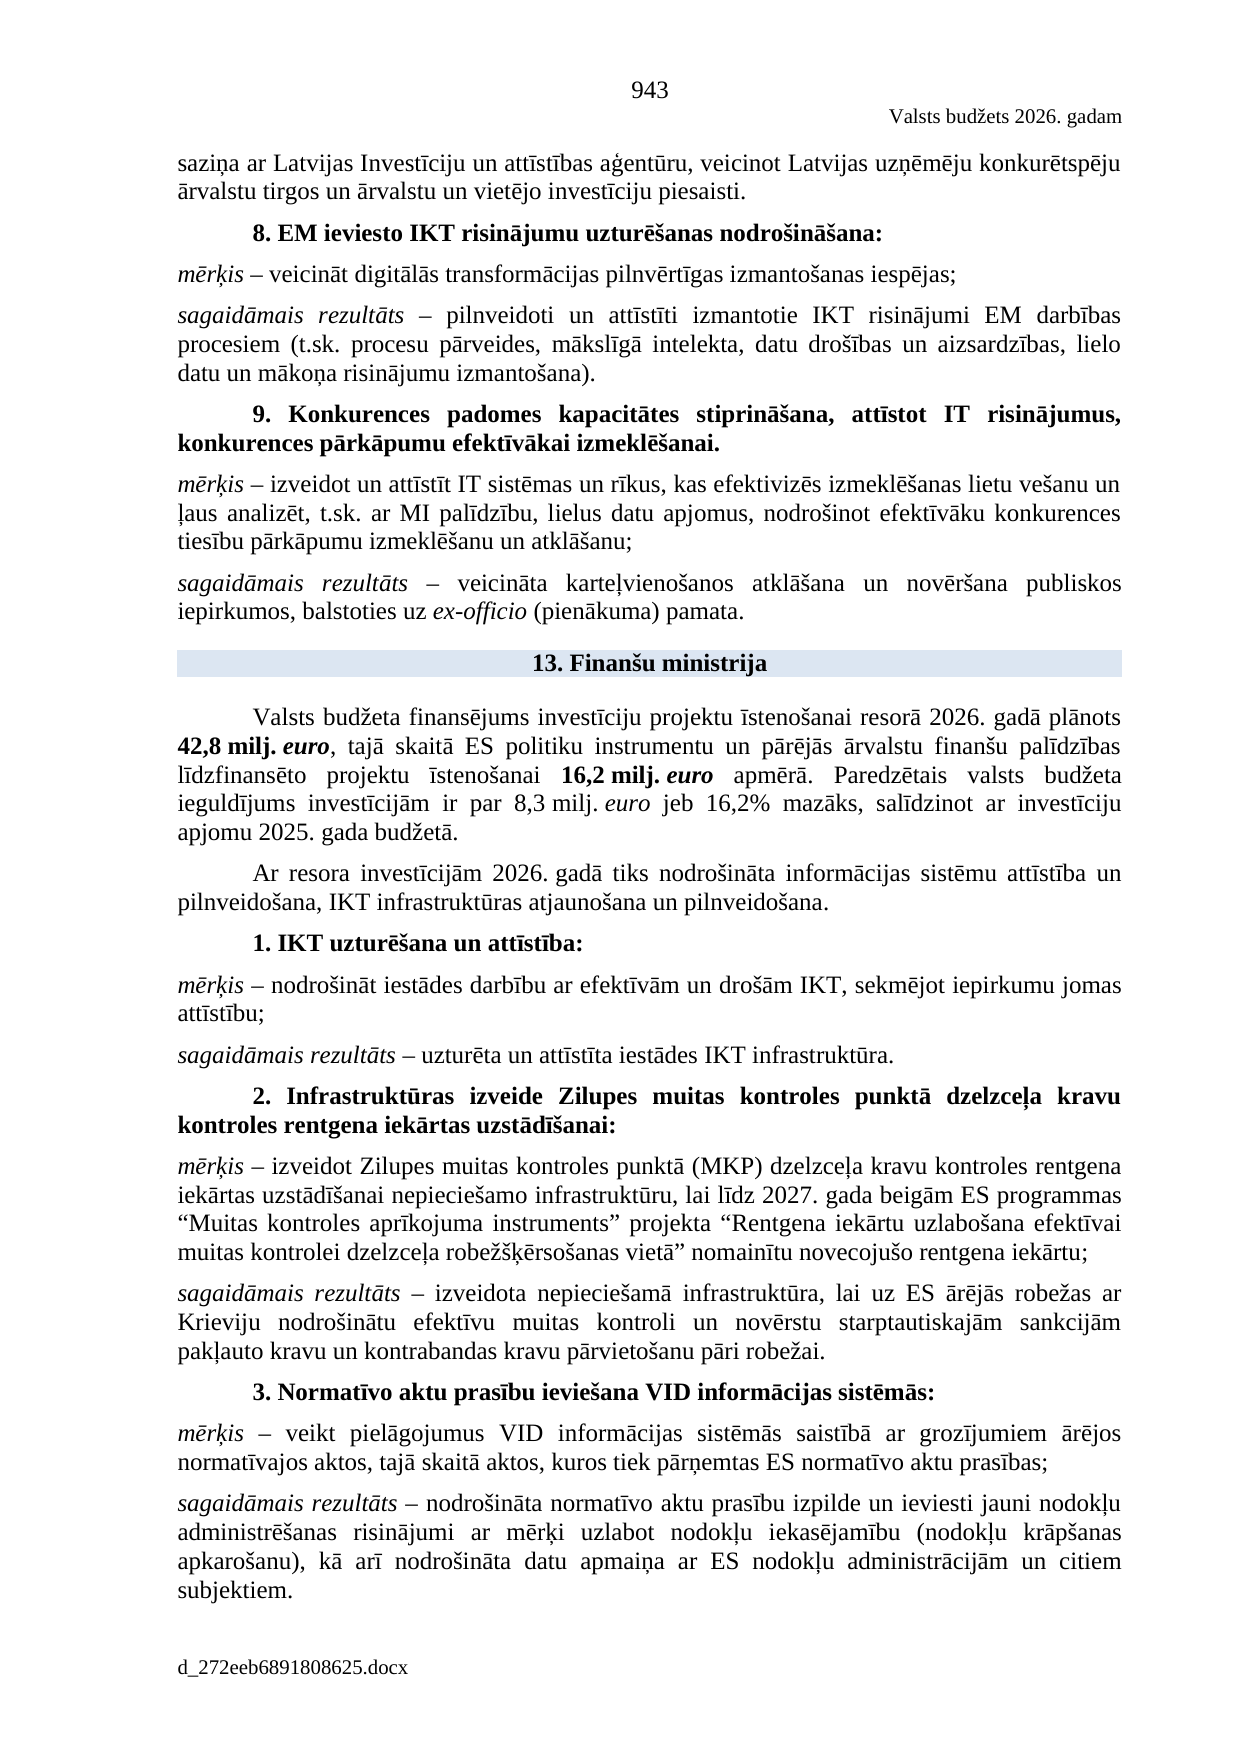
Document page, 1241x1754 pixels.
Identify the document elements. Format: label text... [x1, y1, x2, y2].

text mērķis – nodrošināt iestādes darbību ar efektīvām un drošām IKT, sekmējot iepirkumu jomas attīstību; [177, 970, 1122, 1027]
text sagaidāmais rezultāts – uzturēta un attīstīta iestādes IKT infrastruktūra. [177, 1040, 1122, 1068]
text 1. IKT uzturēšana un attīstība: [177, 928, 1122, 957]
text mērķis – veicināt digitālās transformācijas pilnvērtīgas izmantošanas iespējas; [177, 259, 1122, 288]
text 2. Infrastruktūras izveide Zilupes muitas kontroles punktā dzelzceļa kravu kontroles rentgena iekārtas uzstādīšanai: [177, 1081, 1122, 1138]
text mērķis – izveidot Zilupes muitas kontroles punktā (MKP) dzelzceļa kravu kontroles rentgena iekārtas uzstādīšanai nepieciešamo infrastruktūru, lai līdz 2027. gada beigām ES programmas “Muitas kontroles aprīkojuma instruments” projekta “Rentgena iekārtu uzlabošana efektīvai muitas kontrolei dzelzceļa robežšķērsošanas vietā” nomainītu novecojušo rentgena iekārtu; [177, 1151, 1122, 1266]
text sagaidāmais rezultāts – izveidota nepieciešamā infrastruktūra, lai uz ES ārējās robežas ar Krieviju nodrošinātu efektīvu muitas kontroli un novērstu starptautiskajām sankcijām pakļauto kravu un kontrabandas kravu pārvietošanu pāri robežai. [177, 1278, 1122, 1365]
text Ar resora investīcijām 2026. gadā tiks nodrošināta informācijas sistēmu attīstība un pilnveidošana, IKT infrastruktūras atjaunošana un pilnveidošana. [177, 858, 1122, 916]
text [177, 148, 1122, 205]
text Valsts budžeta finansējums investīciju projektu īstenošanai resorā 2026. gadā plānots 42,8 milj. euro, tajā skaitā ES politiku instrumentu un pārējās ārvalstu finanšu palīdzības līdzfinansēto projektu īstenošanai 16,2 milj. euro apmērā. Paredzētais valsts budžeta ieguldījums investīcijām ir par 8,3 milj. euro jeb 16,2% mazāks, salīdzinot ar investīciju apjomu 2025. gada budžetā. [177, 702, 1122, 846]
text mērķis – izveidot un attīstīt IT sistēmas un rīkus, kas efektivizēs izmeklēšanas lietu vešanu un ļaus analizēt, t.sk. ar MI palīdzību, lielus datu apjomus, nodrošinot efektīvāku konkurences tiesību pārkāpumu izmeklēšanu un atklāšanu; [177, 469, 1122, 555]
text mērķis – veikt pielāgojumus VID informācijas sistēmās saistībā ar grozījumiem ārējos normatīvajos aktos, tajā skaitā aktos, kuros tiek pārņemtas ES normatīvo aktu prasības; [177, 1418, 1122, 1476]
text 9. Konkurences padomes kapacitātes stiprināšana, attīstot IT risinājumus, konkurences pārkāpumu efektīvākai izmeklēšanai. [177, 399, 1122, 456]
text 3. Normatīvo aktu prasību ieviešana VID informācijas sistēmās: [177, 1377, 1122, 1406]
text 8. EM ieviesto IKT risinājumu uzturēšanas nodrošināšana: [177, 218, 1122, 246]
text sagaidāmais rezultāts – pilnveidoti un attīstīti izmantotie IKT risinājumi EM darbības procesiem (t.sk. procesu pārveides, mākslīgā intelekta, datu drošības un aizsardzības, lielo datu un mākoņa risinājumu izmantošana). [177, 300, 1122, 386]
text sagaidāmais rezultāts – nodrošināta normatīvo aktu prasību izpilde un ieviesti jauni nodokļu administrēšanas risinājumi ar mērķi uzlabot nodokļu iekasējamību (nodokļu krāpšanas apkarošanu), kā arī nodrošināta datu apmaiņa ar ES nodokļu administrācijām un citiem subjektiem. [177, 1488, 1122, 1603]
text 13. Finanšu ministrija [177, 650, 1122, 677]
text sagaidāmais rezultāts – veicināta karteļvienošanos atklāšana un novēršana publiskos iepirkumos, balstoties uz ex-officio (pienākuma) pamata. [177, 568, 1122, 625]
